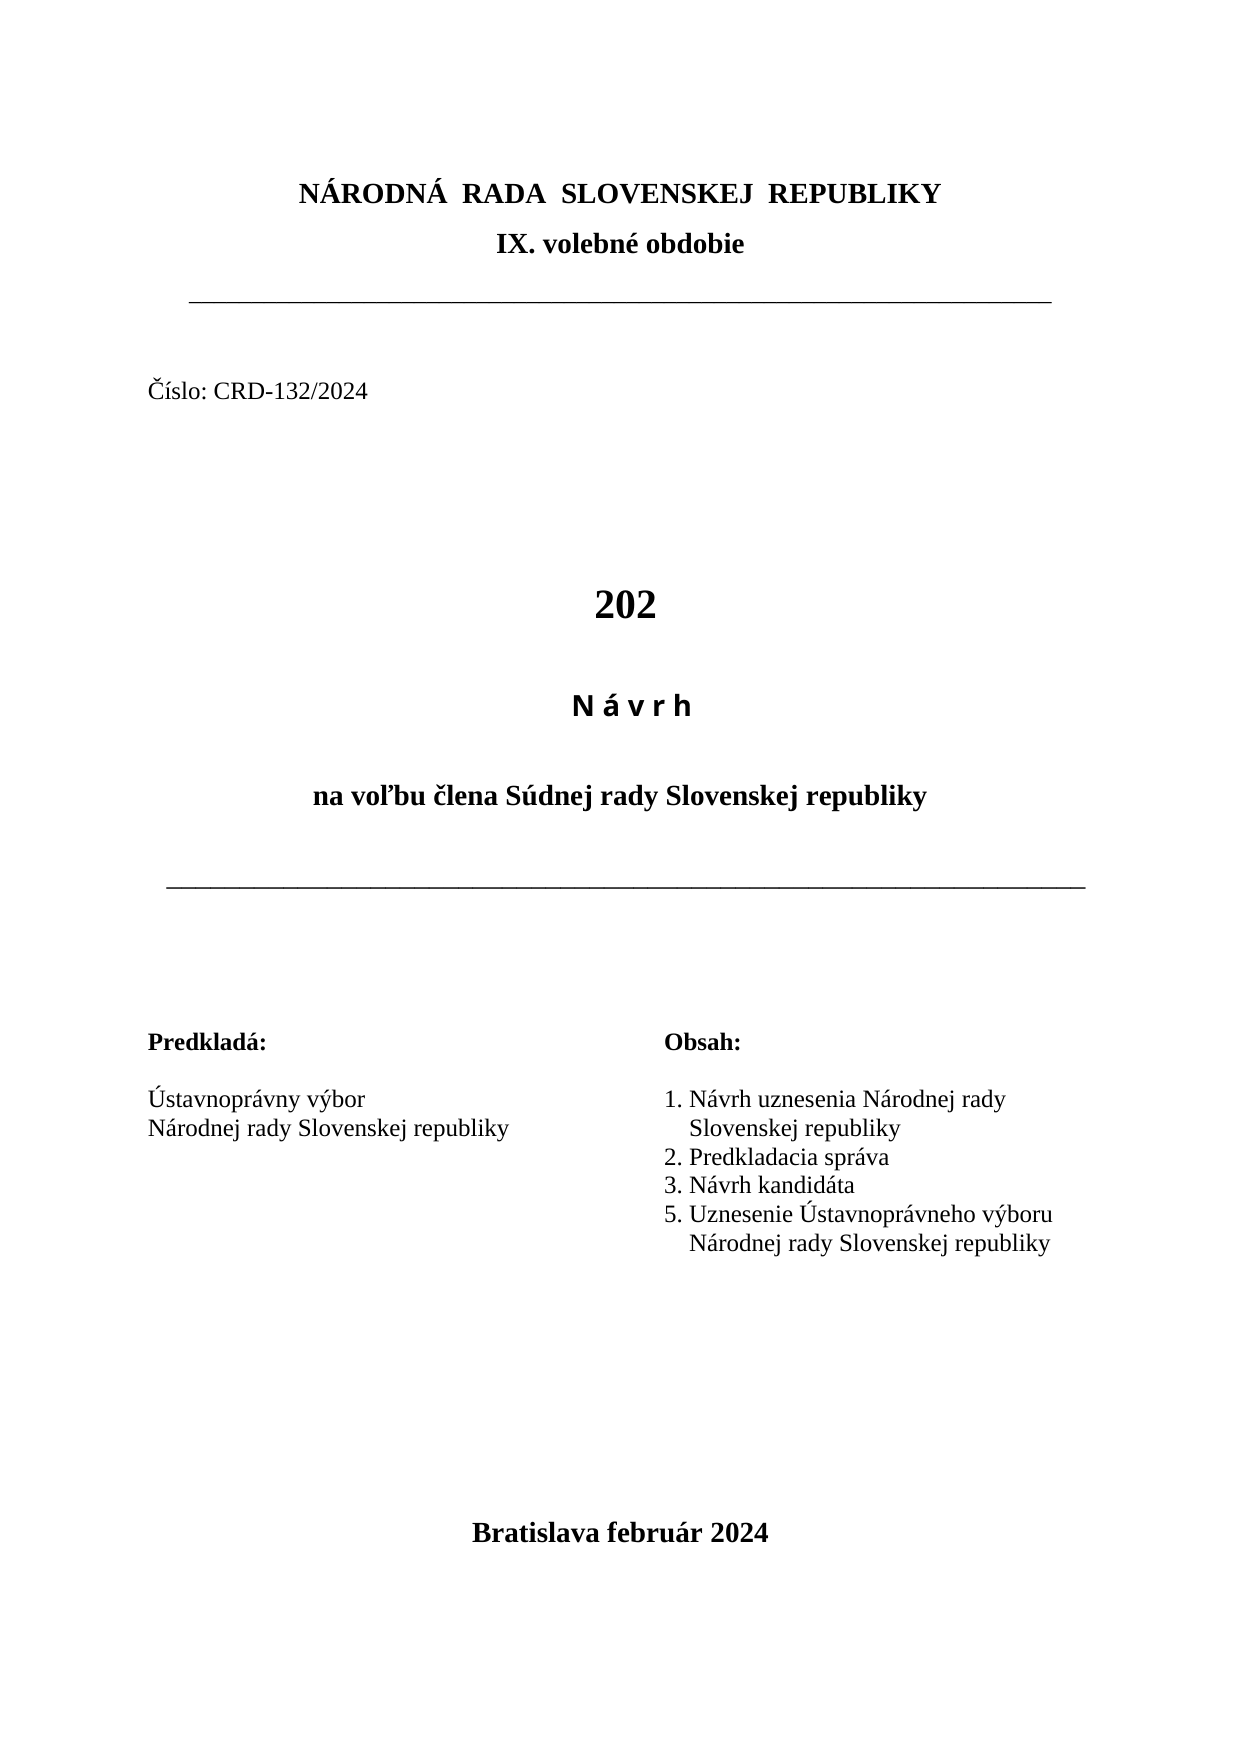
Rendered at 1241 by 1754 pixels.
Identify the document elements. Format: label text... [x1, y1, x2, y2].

text IX. volebné obdobie [148, 227, 1093, 260]
subtitle N á v r h [148, 686, 1093, 725]
text Národnej rady Slovenskej republiky Slovenskej republiky [148, 1113, 1093, 1142]
text Predkladá: Obsah: [148, 1027, 1093, 1056]
text Číslo: CRD-132/2024 [148, 376, 1093, 404]
text 5. Uznesenie Ústavnoprávneho výboru [148, 1199, 1093, 1228]
text 202 [148, 579, 1093, 627]
title NÁRODNÁ RADA SLOVENSKEJ REPUBLIKY [148, 176, 1093, 210]
subtitle Bratislava február 2024 [148, 1516, 1093, 1549]
text Ústavnoprávny výbor 1. Návrh uznesenia Národnej rady [148, 1084, 1093, 1113]
text 3. Návrh kandidáta [148, 1171, 1093, 1199]
text 2. Predkladacia správa [148, 1142, 1093, 1171]
text Národnej rady Slovenskej republiky [148, 1228, 1093, 1257]
text na voľbu člena Súdnej rady Slovenskej republiky [148, 778, 1093, 812]
text _______________________________________________________________ [166, 858, 1093, 892]
text _____________________________________________________________________ [148, 277, 1093, 306]
